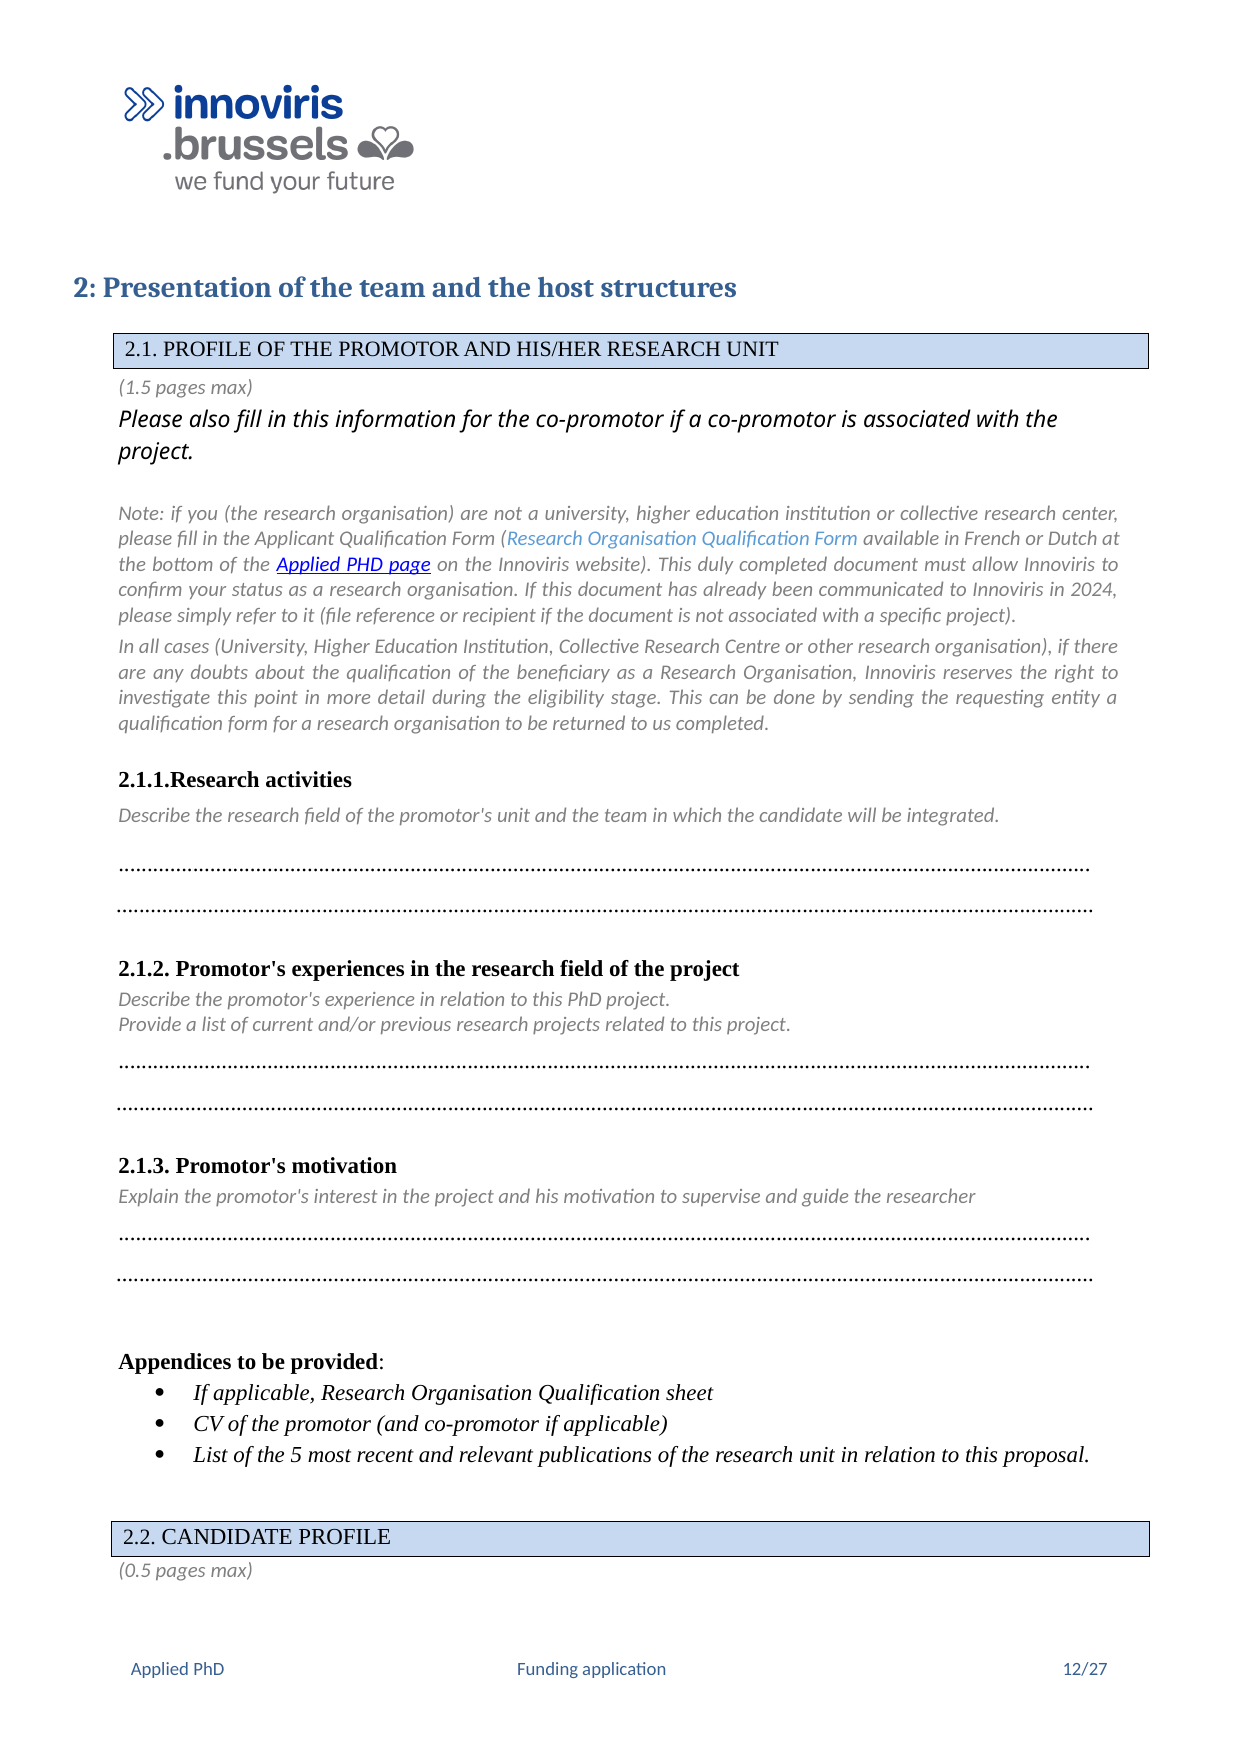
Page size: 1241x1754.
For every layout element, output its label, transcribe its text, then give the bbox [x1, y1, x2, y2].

text Provide a list of current and/or previous research projects related to this project. [118, 1012, 1122, 1037]
list If applicable, Research Organisation Qualification sheet [156, 1379, 1122, 1406]
text Appendices to be provided: [118, 1348, 1122, 1375]
text In all cases (University, Higher Education Institution, Collective Research Centre or other research organisation), if there are any doubts about the qualification of the beneficiary as a Research Organisation, Innoviris reserves the right to investigate this point in more detail during the eligibility stage. This can be done by sending the requesting entity a qualification form for a research organisation to be returned to us completed. [118, 633, 1122, 735]
subtitle : Presentation of the team and the host structures [73, 271, 1122, 305]
text Explain the promotor's interest in the project and his motivation to supervise and guide the researcher [118, 1183, 1122, 1209]
table_header CANDIDATE PROFILE [112, 1522, 1149, 1556]
subtitle Promotor's motivation [118, 1152, 1122, 1179]
list CV of the promotor (and co-promotor if applicable) [156, 1411, 1122, 1437]
text (1.5 pages max) [118, 374, 1122, 399]
text Describe the promotor's experience in relation to this PhD project. [118, 986, 1122, 1012]
list List of the 5 most recent and relevant publications of the research unit in relation to this proposal. [156, 1442, 1122, 1468]
subtitle Research activities [118, 766, 1122, 793]
text (0.5 pages max) [118, 1557, 1122, 1582]
subtitle Promotor's experiences in the research field of the project [118, 955, 1122, 981]
table_header PROFILE OF THE PROMOTOR AND HIS/HER RESEARCH UNIT [114, 334, 1148, 368]
text Note: if you (the research organisation) are not a university, higher education institution or collective research center, please fill in the Applicant Qualification Form (Research Organisation Qualification Form available in French or Dutch at the bottom of the Applied PHD page on the Innoviris website). This duly completed document must allow Innoviris to confirm your status as a research organisation. If this document has already been communicated to Innoviris in 2024, please simply refer to it (file reference or recipient if the document is not associated with a specific project). [118, 500, 1122, 627]
text Please also fill in this information for the co-promotor if a co-promotor is associated with the project. [118, 403, 1122, 466]
picture [118, 75, 426, 194]
text Describe the research field of the promotor's unit and the team in which the candidate will be integrated. [118, 802, 1122, 827]
